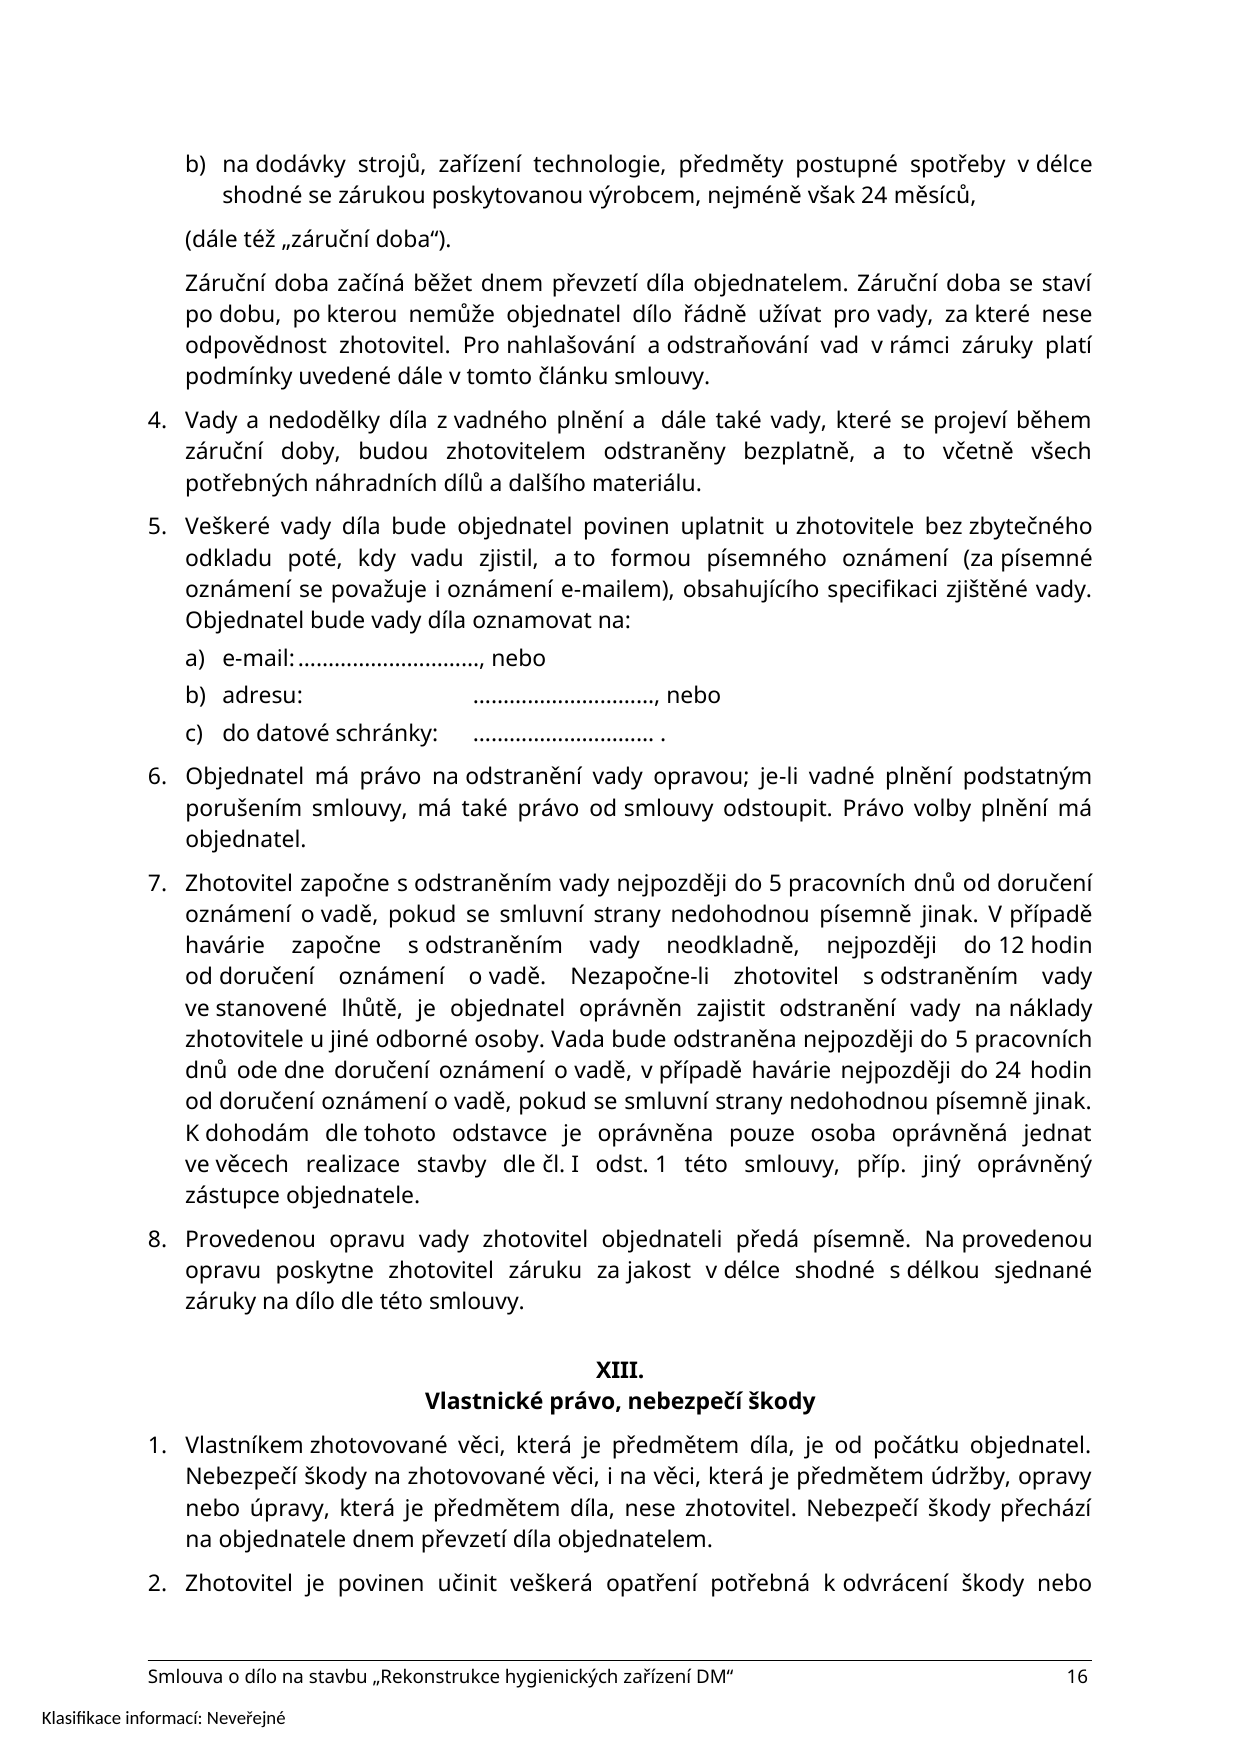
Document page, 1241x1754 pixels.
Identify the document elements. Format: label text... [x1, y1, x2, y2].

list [148, 1566, 1092, 1598]
list Zhotovitel započne s odstraněním vady nejpozději do 5 pracovních dnů od doručení oznámení o vadě, pokud se smluvní strany nedohodnou písemně jinak. V případě havárie započne s odstraněním vady neodkladně, nejpozději do 12 hodin od doručení oznámení o vadě. Nezapočne-li zhotovitel s odstraněním vady ve stanovené lhůtě, je objednatel oprávněn zajistit odstranění vady na náklady zhotovitele u jiné odborné osoby. Vada bude odstraněna nejpozději do 5 pracovních dnů ode dne doručení oznámení o vadě, v případě havárie nejpozději do 24 hodin od doručení oznámení o vadě, pokud se smluvní strany nedohodnou písemně jinak. K dohodám dle tohoto odstavce je oprávněna pouze osoba oprávněná jednat ve věcech realizace stavby dle čl. I odst. 1 této smlouvy, příp. jiný oprávněný zástupce objednatele. [148, 866, 1092, 1210]
list Objednatel má právo na odstranění vady opravou; je-li vadné plnění podstatným porušením smlouvy, má také právo od smlouvy odstoupit. Právo volby plnění má objednatel. [148, 760, 1092, 854]
list Vady a nedodělky díla z vadného plnění a dále také vady, které se projeví během záruční doby, budou zhotovitelem odstraněny bezplatně, a to včetně všech potřebných náhradních dílů a dalšího materiálu. [148, 404, 1092, 498]
list adresu: …………………………, nebo [185, 679, 1092, 710]
list Vlastníkem zhotovované věci, která je předmětem díla, je od počátku objednatel. Nebezpečí škody na zhotovované věci, i na věci, která je předmětem údržby, opravy nebo úpravy, která je předmětem díla, nese zhotovitel. Nebezpečí škody přechází na objednatele dnem převzetí díla objednatelem. [148, 1429, 1092, 1554]
list na dodávky strojů, zařízení technologie, předměty postupné spotřeby v délce shodné se zárukou poskytovanou výrobcem, nejméně však 24 měsíců, [185, 148, 1092, 210]
text XIII. Vlastnické právo, nebezpečí škody [148, 1354, 1092, 1416]
text Záruční doba začíná běžet dnem převzetí díla objednatelem. Záruční doba se staví po dobu, po kterou nemůže objednatel dílo řádně užívat pro vady, za které nese odpovědnost zhotovitel. Pro nahlašování a odstraňování vad v rámci záruky platí podmínky uvedené dále v tomto článku smlouvy. [185, 266, 1092, 391]
list e-mail: …………………………, nebo [185, 641, 1092, 673]
list Provedenou opravu vady zhotovitel objednateli předá písemně. Na provedenou opravu poskytne zhotovitel záruku za jakost v délce shodné s délkou sjednané záruky na dílo dle této smlouvy. [148, 1223, 1092, 1316]
list Veškeré vady díla bude objednatel povinen uplatnit u zhotovitele bez zbytečného odkladu poté, kdy vadu zjistil, a to formou písemného oznámení (za písemné oznámení se považuje i oznámení e-mailem), obsahujícího specifikaci zjištěné vady. Objednatel bude vady díla oznamovat na: [148, 510, 1092, 635]
list do datové schránky: ………………………… . [185, 716, 1092, 748]
text (dále též „záruční doba“). [185, 223, 1092, 254]
